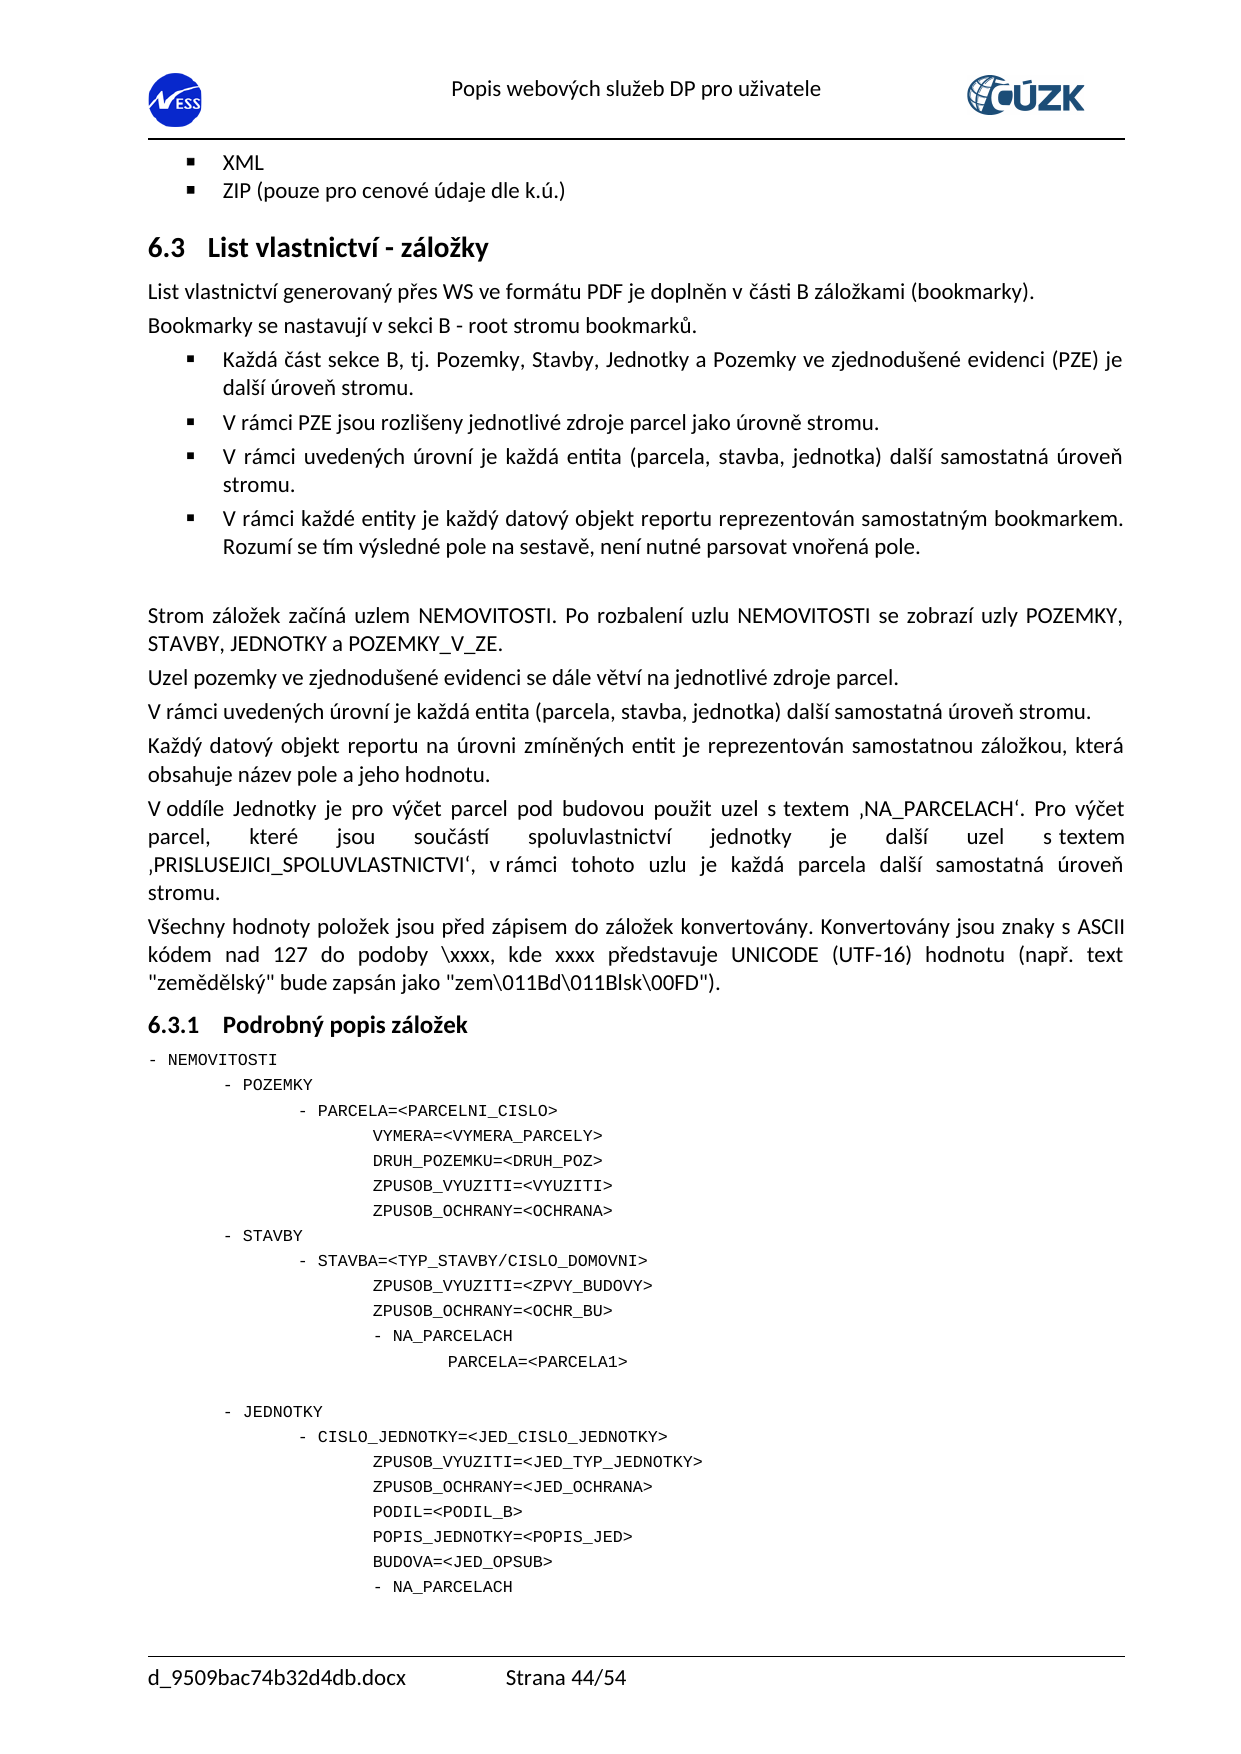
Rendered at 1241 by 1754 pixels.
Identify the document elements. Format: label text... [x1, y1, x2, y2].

list Každá část sekce B, tj. Pozemky, Stavby, Jednotky a Pozemky ve zjednodušené evidenci (PZE) je další úroveň stromu. [185, 345, 1125, 401]
text ZPUSOB_VYUZITI=<JED_TYP_JEDNOTKY> [148, 1453, 1125, 1472]
text DRUH_POZEMKU=<DRUH_POZ> [148, 1152, 1125, 1171]
picture [967, 75, 1085, 115]
text - NA_PARCELACH [148, 1328, 1125, 1347]
text - POZEMKY [148, 1077, 1125, 1096]
text - STAVBY [148, 1228, 1125, 1246]
text ZPUSOB_OCHRANY=<OCHRANA> [148, 1202, 1125, 1221]
text ZPUSOB_VYUZITI=<VYUZITI> [148, 1177, 1125, 1196]
subtitle Podrobný popis záložek [148, 1009, 1125, 1039]
text POPIS_JEDNOTKY=<POPIS_JED> [148, 1529, 1125, 1548]
text V oddíle Jednotky je pro výčet parcel pod budovou použit uzel s textem ‚NA_PARCELACH‘. Pro výčet parcel, které jsou součástí spoluvlastnictví jednotky je další uzel s textem ‚PRISLUSEJICI_SPOLUVLASTNICTVI‘, v rámci tohoto uzlu je každá parcela další samostatná úroveň stromu. [148, 794, 1125, 906]
text Bookmarky se nastavují v sekci B - root stromu bookmarků. [148, 311, 1125, 339]
text PODIL=<PODIL_B> [148, 1504, 1125, 1523]
text List vlastnictví generovaný přes WS ve formátu PDF je doplněn v části B záložkami (bookmarky). [148, 277, 1125, 305]
subtitle List vlastnictví - záložky [148, 229, 1125, 264]
text ZPUSOB_VYUZITI=<ZPVY_BUDOVY> [148, 1278, 1125, 1297]
text - CISLO_JEDNOTKY=<JED_CISLO_JEDNOTKY> [148, 1428, 1125, 1447]
list V rámci PZE jsou rozlišeny jednotlivé zdroje parcel jako úrovně stromu. [185, 408, 1125, 436]
text - PARCELA=<PARCELNI_CISLO> [148, 1102, 1125, 1121]
text ZPUSOB_OCHRANY=<JED_OCHRANA> [148, 1479, 1125, 1497]
text - JEDNOTKY [148, 1403, 1125, 1422]
text ZPUSOB_OCHRANY=<OCHR_BU> [148, 1303, 1125, 1322]
text V rámci uvedených úrovní je každá entita (parcela, stavba, jednotka) další samostatná úroveň stromu. [148, 697, 1125, 725]
text - NEMOVITOSTI [148, 1052, 1125, 1071]
text PARCELA=<PARCELA1> [148, 1353, 1125, 1372]
text - STAVBA=<TYP_STAVBY/CISLO_DOMOVNI> [148, 1253, 1125, 1272]
list XML [185, 148, 1125, 176]
text Každý datový objekt reportu na úrovni zmíněných entit je reprezentován samostatnou záložkou, která obsahuje název pole a jeho hodnotu. [148, 732, 1125, 788]
text Uzel pozemky ve zjednodušené evidenci se dále větví na jednotlivé zdroje parcel. [148, 663, 1125, 691]
text - NA_PARCELACH [148, 1579, 1125, 1598]
text Všechny hodnoty položek jsou před zápisem do záložek konvertovány. Konvertovány jsou znaky s ASCII kódem nad 127 do podoby \xxxx, kde xxxx představuje UNICODE (UTF-16) hodnotu (např. text "zemědělský" bude zapsán jako "zem\011Bd\011Blsk\00FD"). [148, 912, 1125, 996]
picture [148, 73, 202, 127]
text Strom záložek začíná uzlem NEMOVITOSTI. Po rozbalení uzlu NEMOVITOSTI se zobrazí uzly POZEMKY, STAVBY, JEDNOTKY a POZEMKY_V_ZE. [148, 601, 1125, 657]
list V rámci každé entity je každý datový objekt reportu reprezentován samostatným bookmarkem. Rozumí se tím výsledné pole na sestavě, není nutné parsovat vnořená pole. [185, 504, 1125, 560]
text BUDOVA=<JED_OPSUB> [148, 1554, 1125, 1573]
list V rámci uvedených úrovní je každá entita (parcela, stavba, jednotka) další samostatná úroveň stromu. [185, 442, 1125, 498]
list ZIP (pouze pro cenové údaje dle k.ú.) [185, 176, 1125, 204]
text VYMERA=<VYMERA_PARCELY> [148, 1127, 1125, 1146]
